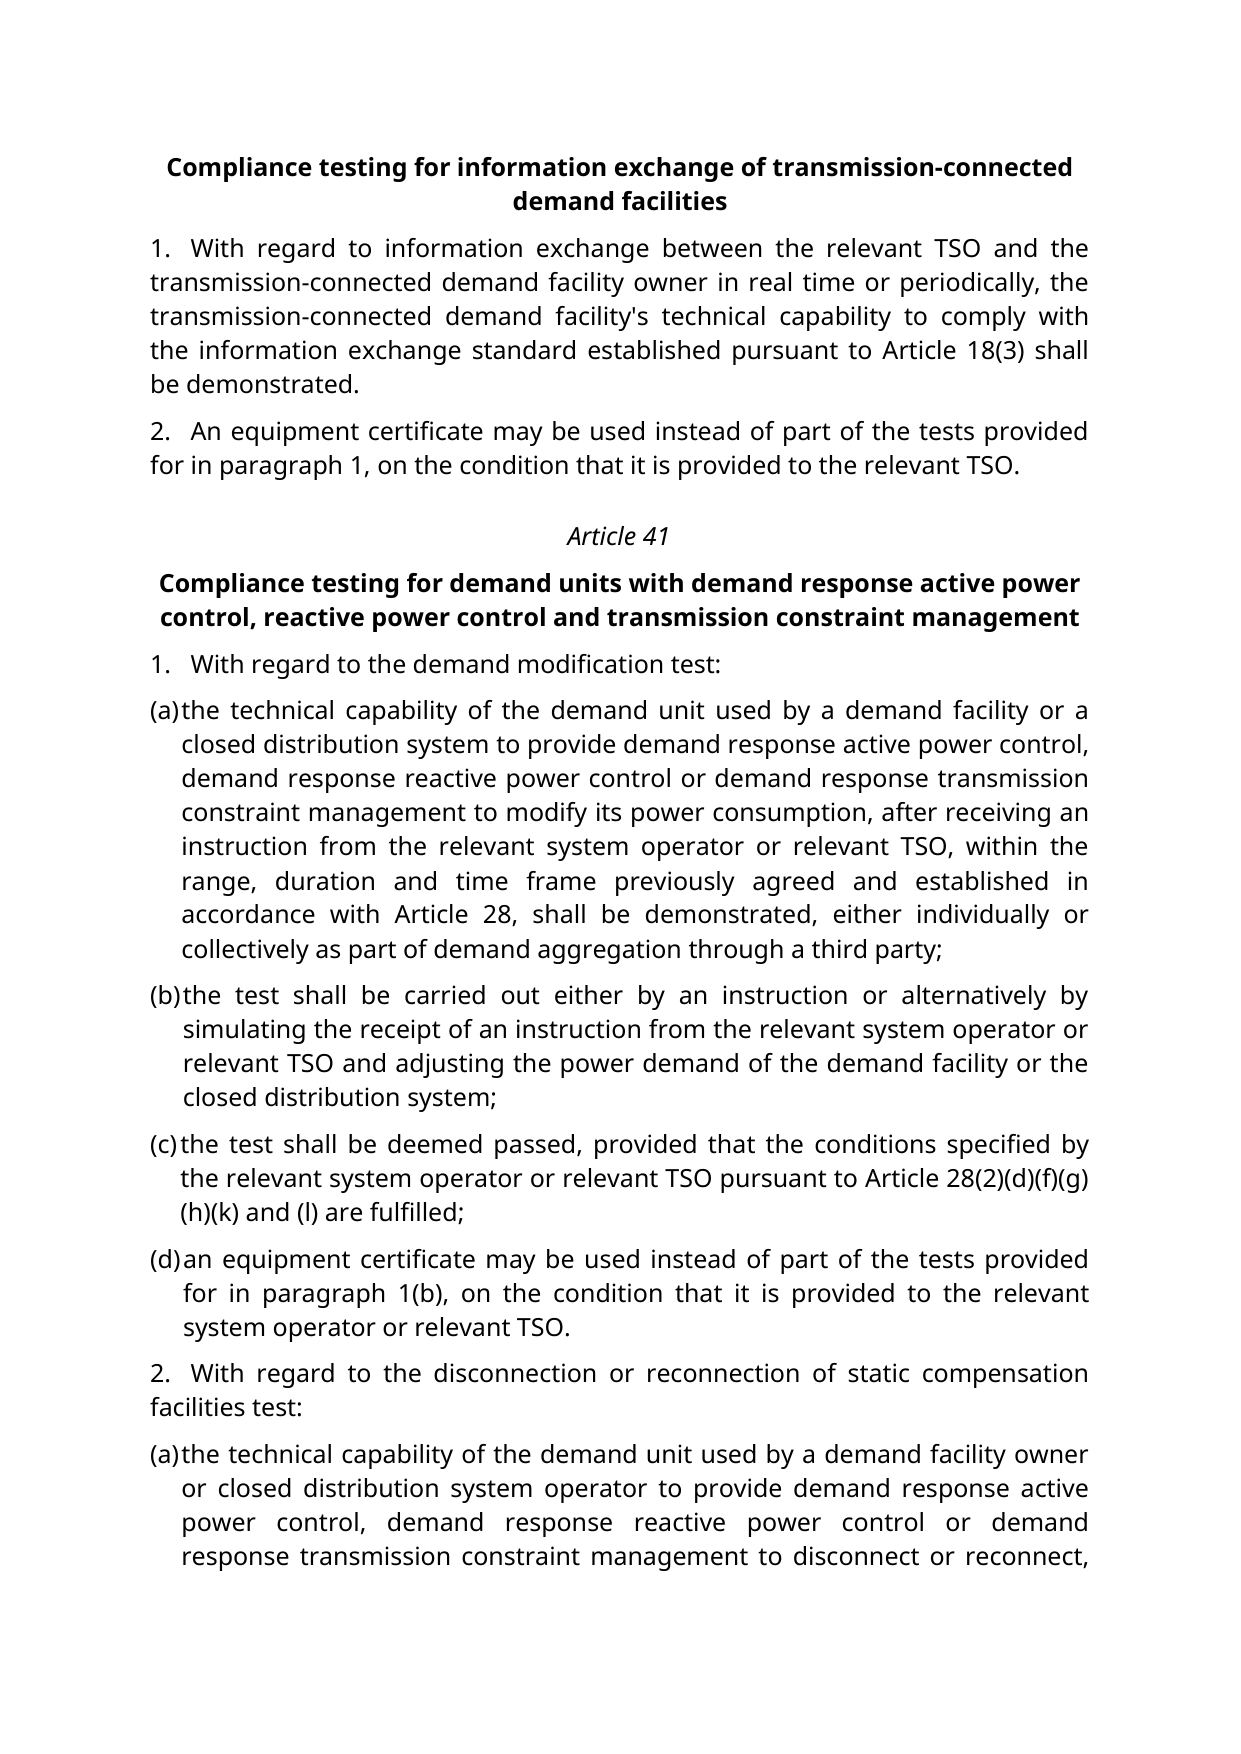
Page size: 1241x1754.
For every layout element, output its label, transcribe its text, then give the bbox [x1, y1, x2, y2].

table_header (a) [150, 680, 181, 965]
text Compliance testing for demand units with demand response active power control, reactive power control and transmission constraint management [150, 566, 1090, 634]
table_header an equipment certificate may be used instead of part of the tests provided for in paragraph 1(b), on the condition that it is provided to the relevant system operator or relevant TSO. [183, 1229, 1090, 1343]
text Article 41 [150, 519, 1090, 553]
table_header (a) [150, 1424, 181, 1573]
table_header (c) [150, 1114, 180, 1229]
table_header the test shall be carried out either by an instruction or alternatively by simulating the receipt of an instruction from the relevant system operator or relevant TSO and adjusting the power demand of the demand facility or the closed distribution system; [183, 965, 1090, 1114]
text 1. With regard to information exchange between the relevant TSO and the transmission-connected demand facility owner in real time or periodically, the transmission-connected demand facility's technical capability to comply with the information exchange standard established pursuant to Article 18(3) shall be demonstrated. [150, 231, 1090, 401]
table_header (d) [150, 1229, 183, 1343]
text 2. With regard to the disconnection or reconnection of static compensation facilities test: [150, 1356, 1090, 1424]
table_header the technical capability of the demand unit used by a demand facility or a closed distribution system to provide demand response active power control, demand response reactive power control or demand response transmission constraint management to modify its power consumption, after receiving an instruction from the relevant system operator or relevant TSO, within the range, duration and time frame previously agreed and established in accordance with Article 28, shall be demonstrated, either individually or collectively as part of demand aggregation through a third party; [181, 680, 1090, 965]
text 2. An equipment certificate may be used instead of part of the tests provided for in paragraph 1, on the condition that it is provided to the relevant TSO. [150, 413, 1090, 482]
text 1. With regard to the demand modification test: [150, 646, 1090, 680]
text Compliance testing for information exchange of transmission-connected demand facilities [150, 150, 1090, 218]
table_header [181, 1424, 1090, 1573]
table_header the test shall be deemed passed, provided that the conditions specified by the relevant system operator or relevant TSO pursuant to Article 28(2)(d)(f)(g)(h)(k) and (l) are fulfilled; [180, 1114, 1090, 1229]
table_header (b) [150, 965, 183, 1114]
